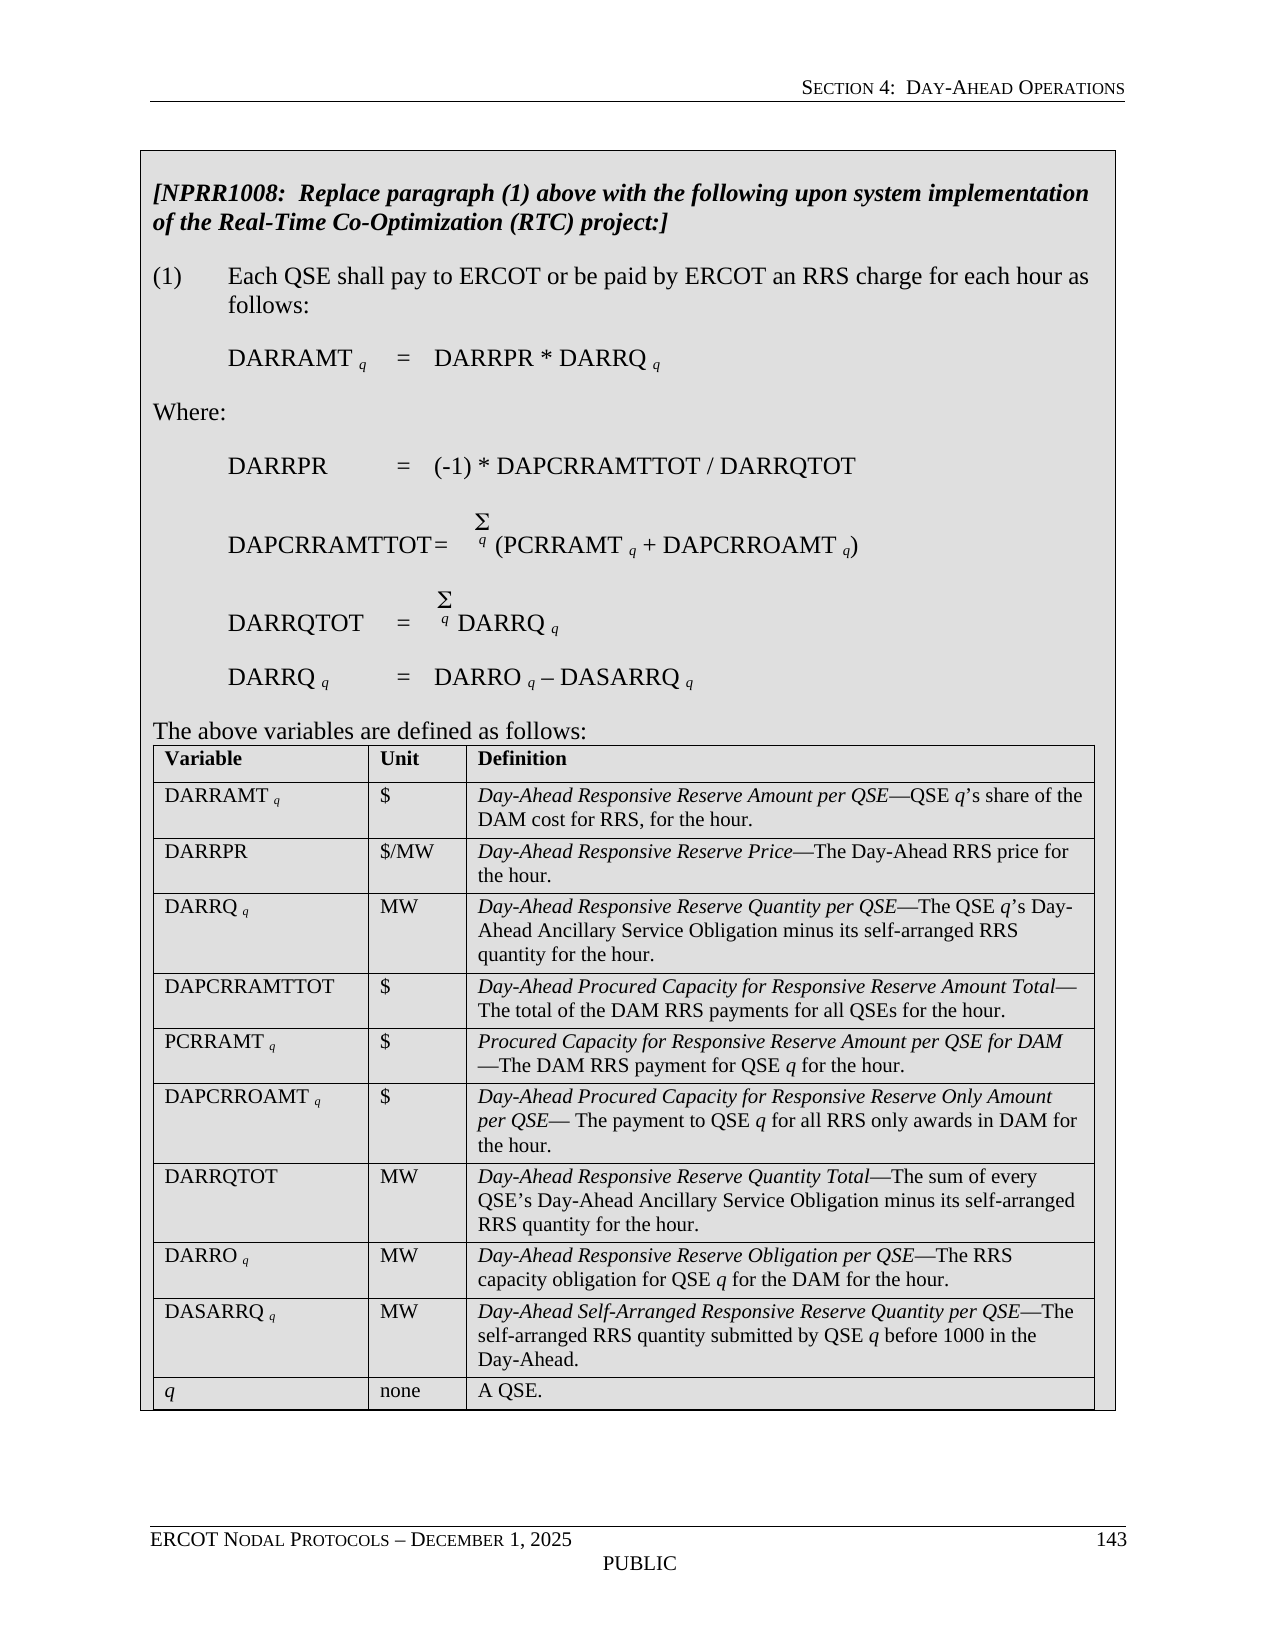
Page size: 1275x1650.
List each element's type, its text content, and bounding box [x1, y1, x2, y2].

table_header [NPRR1008: Replace paragraph (1) above with the following upon system implementation of the Real-Time Co-Optimization (RTC) project:] (1) Each QSE shall pay to ERCOT or be paid by ERCOT an RRS charge for each hour as follows: DARRAMT q = DARRPR * DARRQ q Where: DARRPR = (-1) * DAPCRRAMTTOT / DARRQTOT DAPCRRAMTTOT = (PCRRAMT q + DAPCRROAMT q) DARRQTOT = DARRQ q DARRQ q = DARRO q – DASARRQ q The above variables are defined as follows: [141, 151, 1115, 1410]
